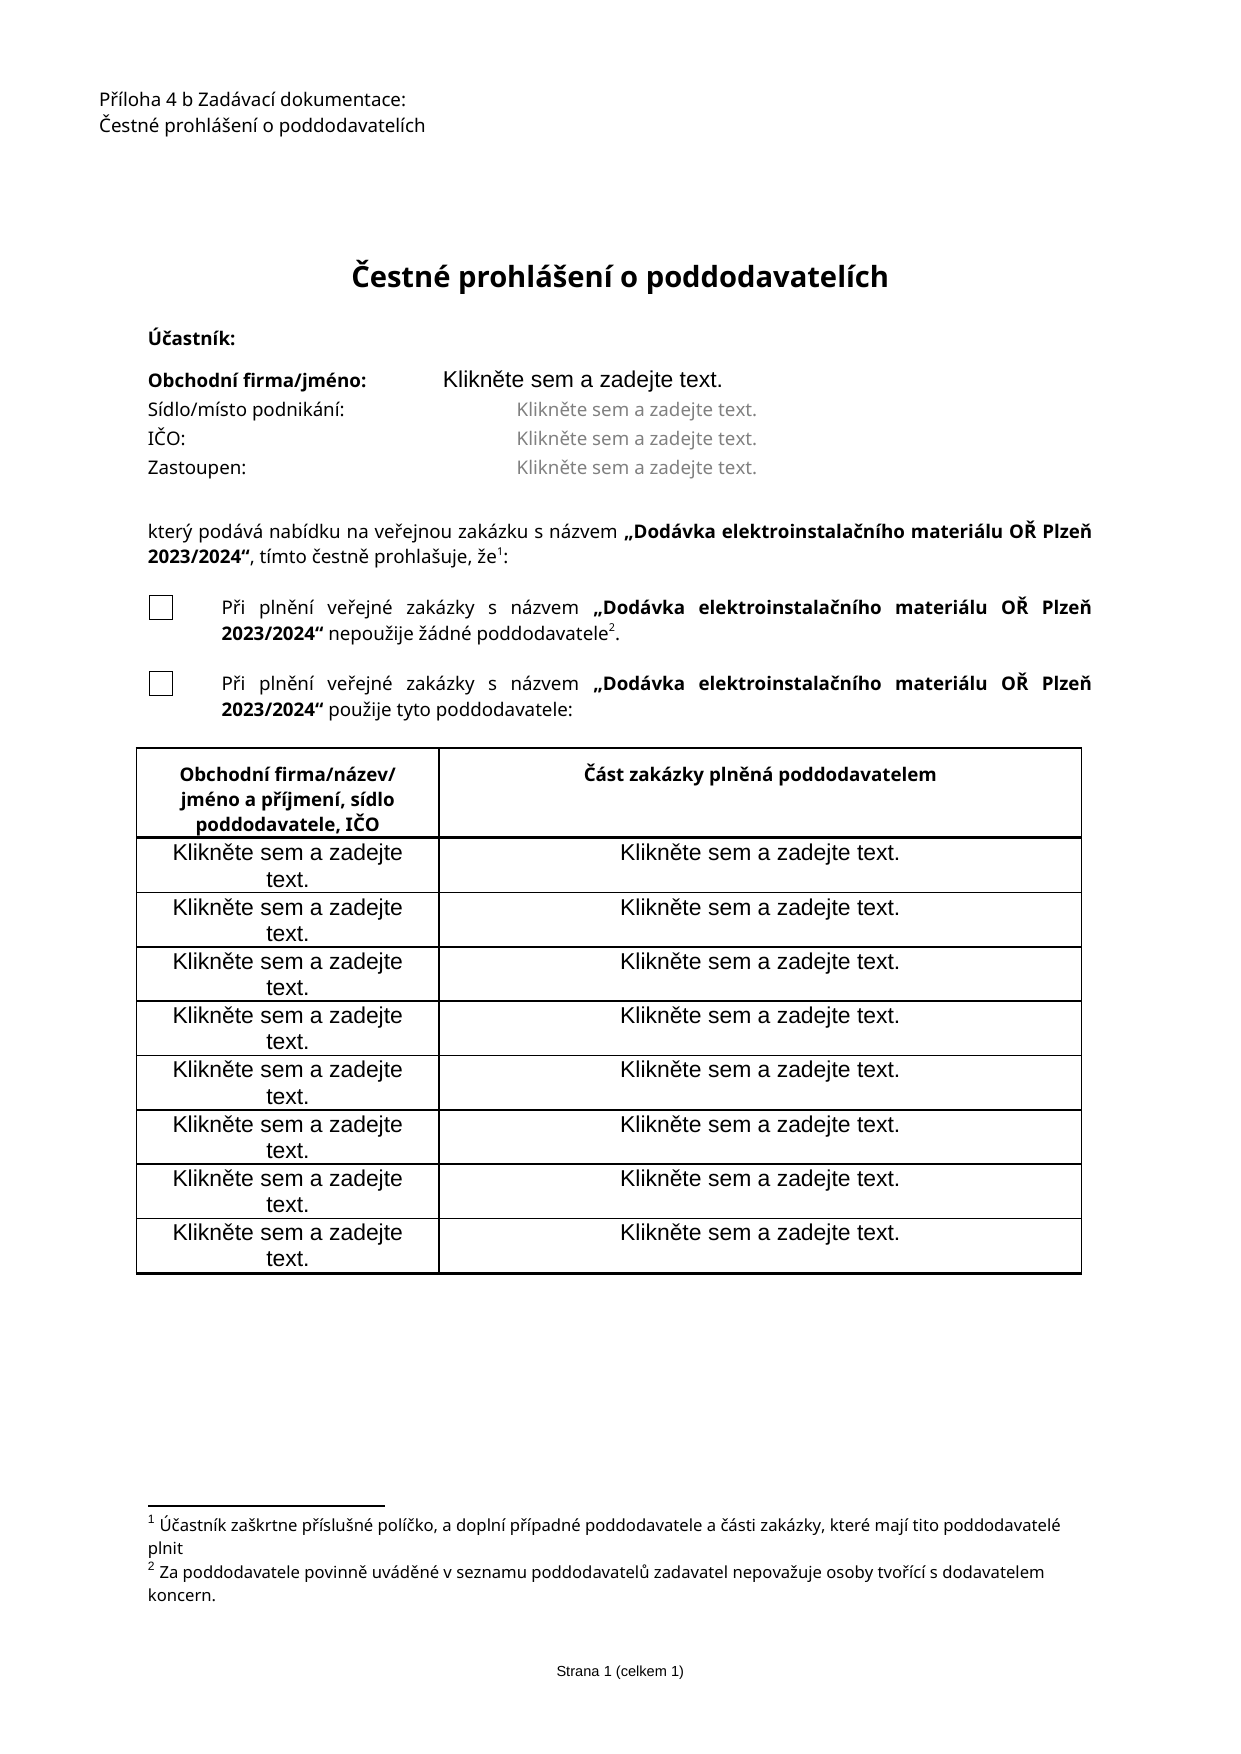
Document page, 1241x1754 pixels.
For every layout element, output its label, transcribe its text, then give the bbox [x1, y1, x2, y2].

text Obchodní firma/jméno: [148, 364, 1093, 393]
table_header Část zakázky plněná poddodavatelem [440, 749, 1081, 836]
text Sídlo/místo podnikání: [148, 393, 1093, 422]
text Zastoupen: [148, 451, 1093, 480]
text který podává nabídku na veřejnou zakázku s názvem „Dodávka elektroinstalačního materiálu OŘ Plzeň 2023/2024“, tímto čestně prohlašuje, že: [148, 518, 1093, 569]
text IČO: [148, 422, 1093, 451]
text Při plnění veřejné zakázky s názvem „Dodávka elektroinstalačního materiálu OŘ Plzeň 2023/2024“ použije tyto poddodavatele: [148, 670, 1093, 721]
text Účastník: [148, 321, 1093, 352]
table_header Obchodní firma/název/ jméno a příjmení, sídlo poddodavatele, IČO [137, 749, 438, 836]
title Čestné prohlášení o poddodavatelích [148, 256, 1093, 296]
text Při plnění veřejné zakázky s názvem „Dodávka elektroinstalačního materiálu OŘ Plzeň 2023/2024“ nepoužije žádné poddodavatele. [148, 594, 1093, 645]
